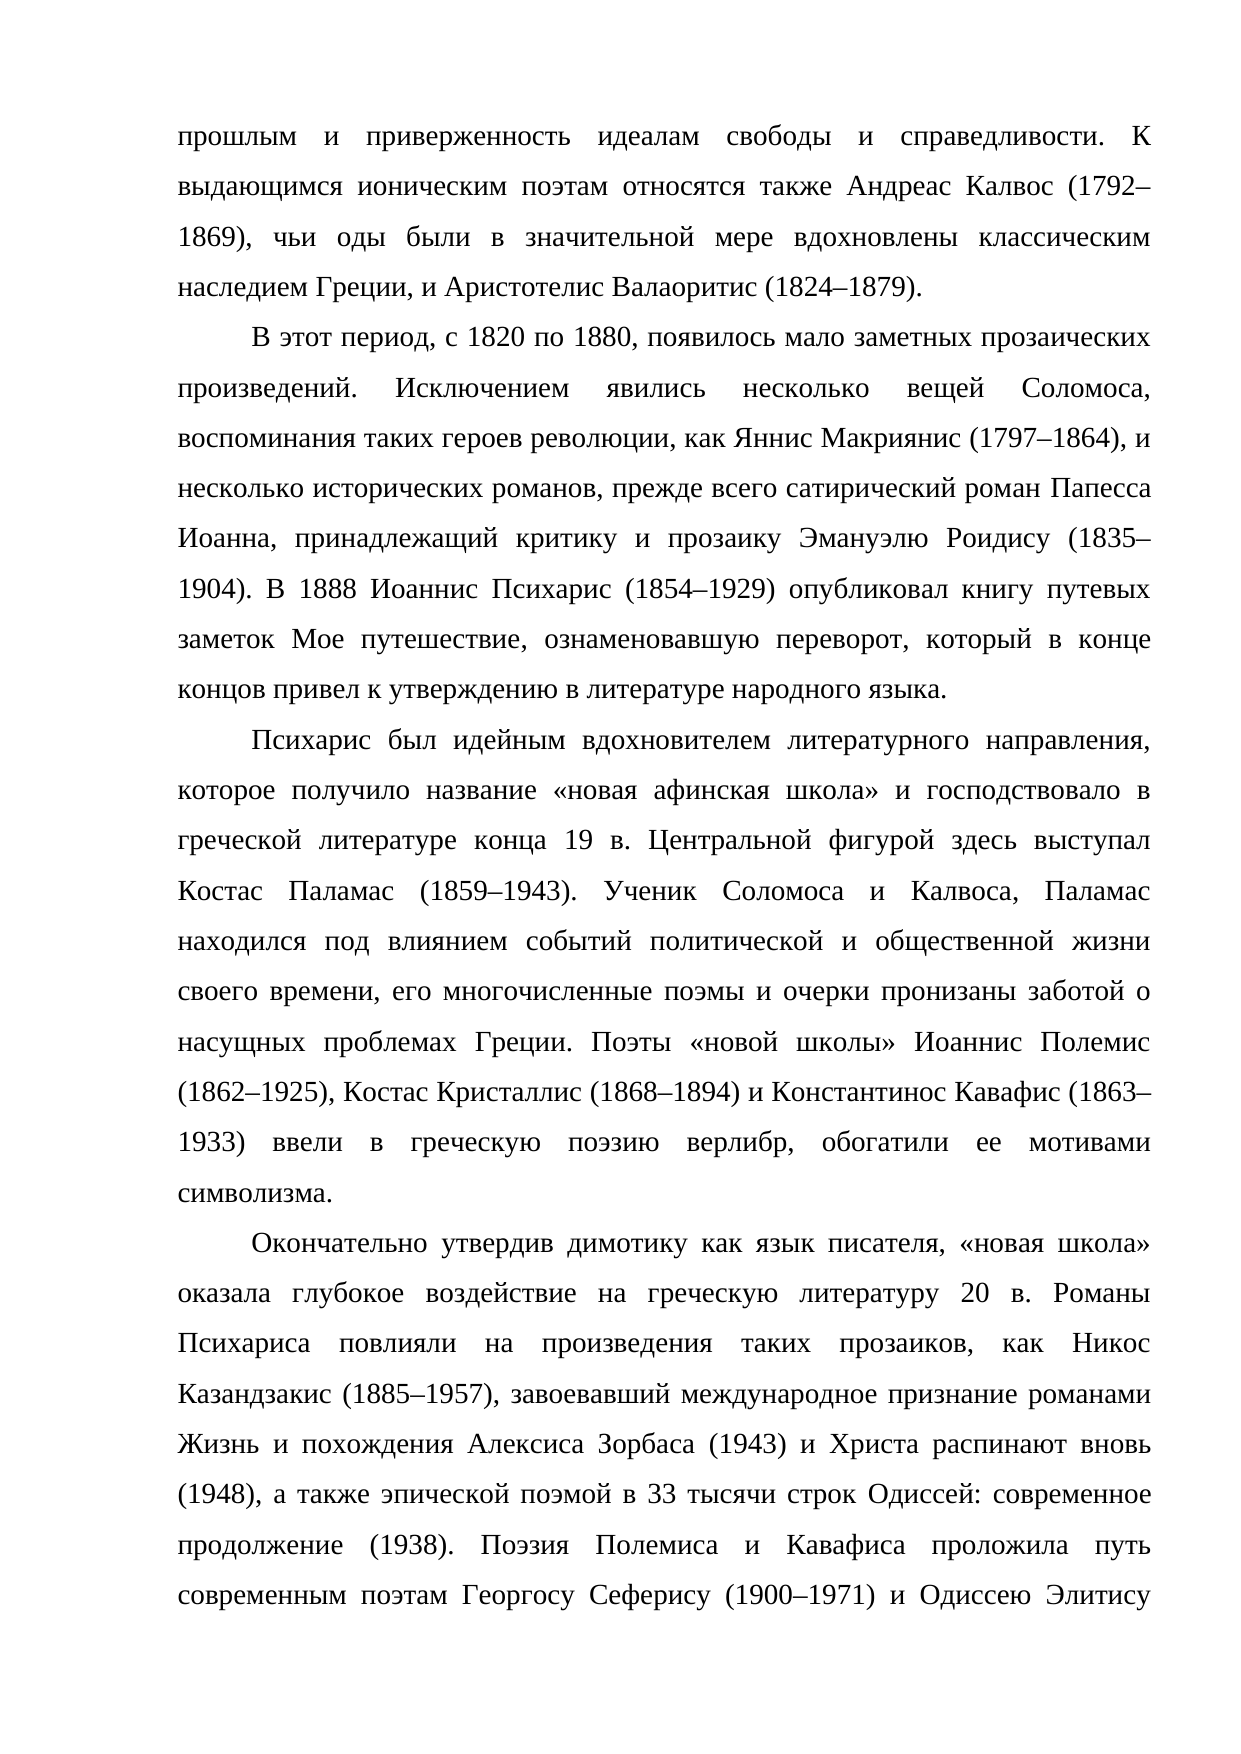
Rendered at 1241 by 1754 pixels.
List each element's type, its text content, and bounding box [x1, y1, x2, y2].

text В этот период, с 1820 по 1880, появилось мало заметных прозаических произведений. Исключением явились несколько вещей Соломоса, воспоминания таких героев революции, как Яннис Макриянис (1797–1864), и несколько исторических романов, прежде всего сатирический роман Папесса Иоанна, принадлежащий критику и прозаику Эмануэлю Роидису (1835–1904). В 1888 Иоаннис Психарис (1854–1929) опубликовал книгу путевых заметок Мое путешествие, ознаменовавшую переворот, который в конце концов привел к утверждению в литературе народного языка. [177, 319, 1152, 705]
text Психарис был идейным вдохновителем литературного направления, которое получило название «новая афинская школа» и господствовало в греческой литературе конца 19 в. Центральной фигурой здесь выступал Костас Паламас (1859–1943). Ученик Соломоса и Калвоса, Паламас находился под влиянием событий политической и общественной жизни своего времени, его многочисленные поэмы и очерки пронизаны заботой о насущных проблемах Греции. Поэты «новой школы» Иоаннис Полемис (1862–1925), Костас Кристаллис (1868–1894) и Константинос Кавафис (1863–1933) ввели в греческую поэзию верлибр, обогатили ее мотивами символизма. [177, 722, 1152, 1208]
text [177, 1225, 1152, 1611]
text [177, 118, 1152, 303]
